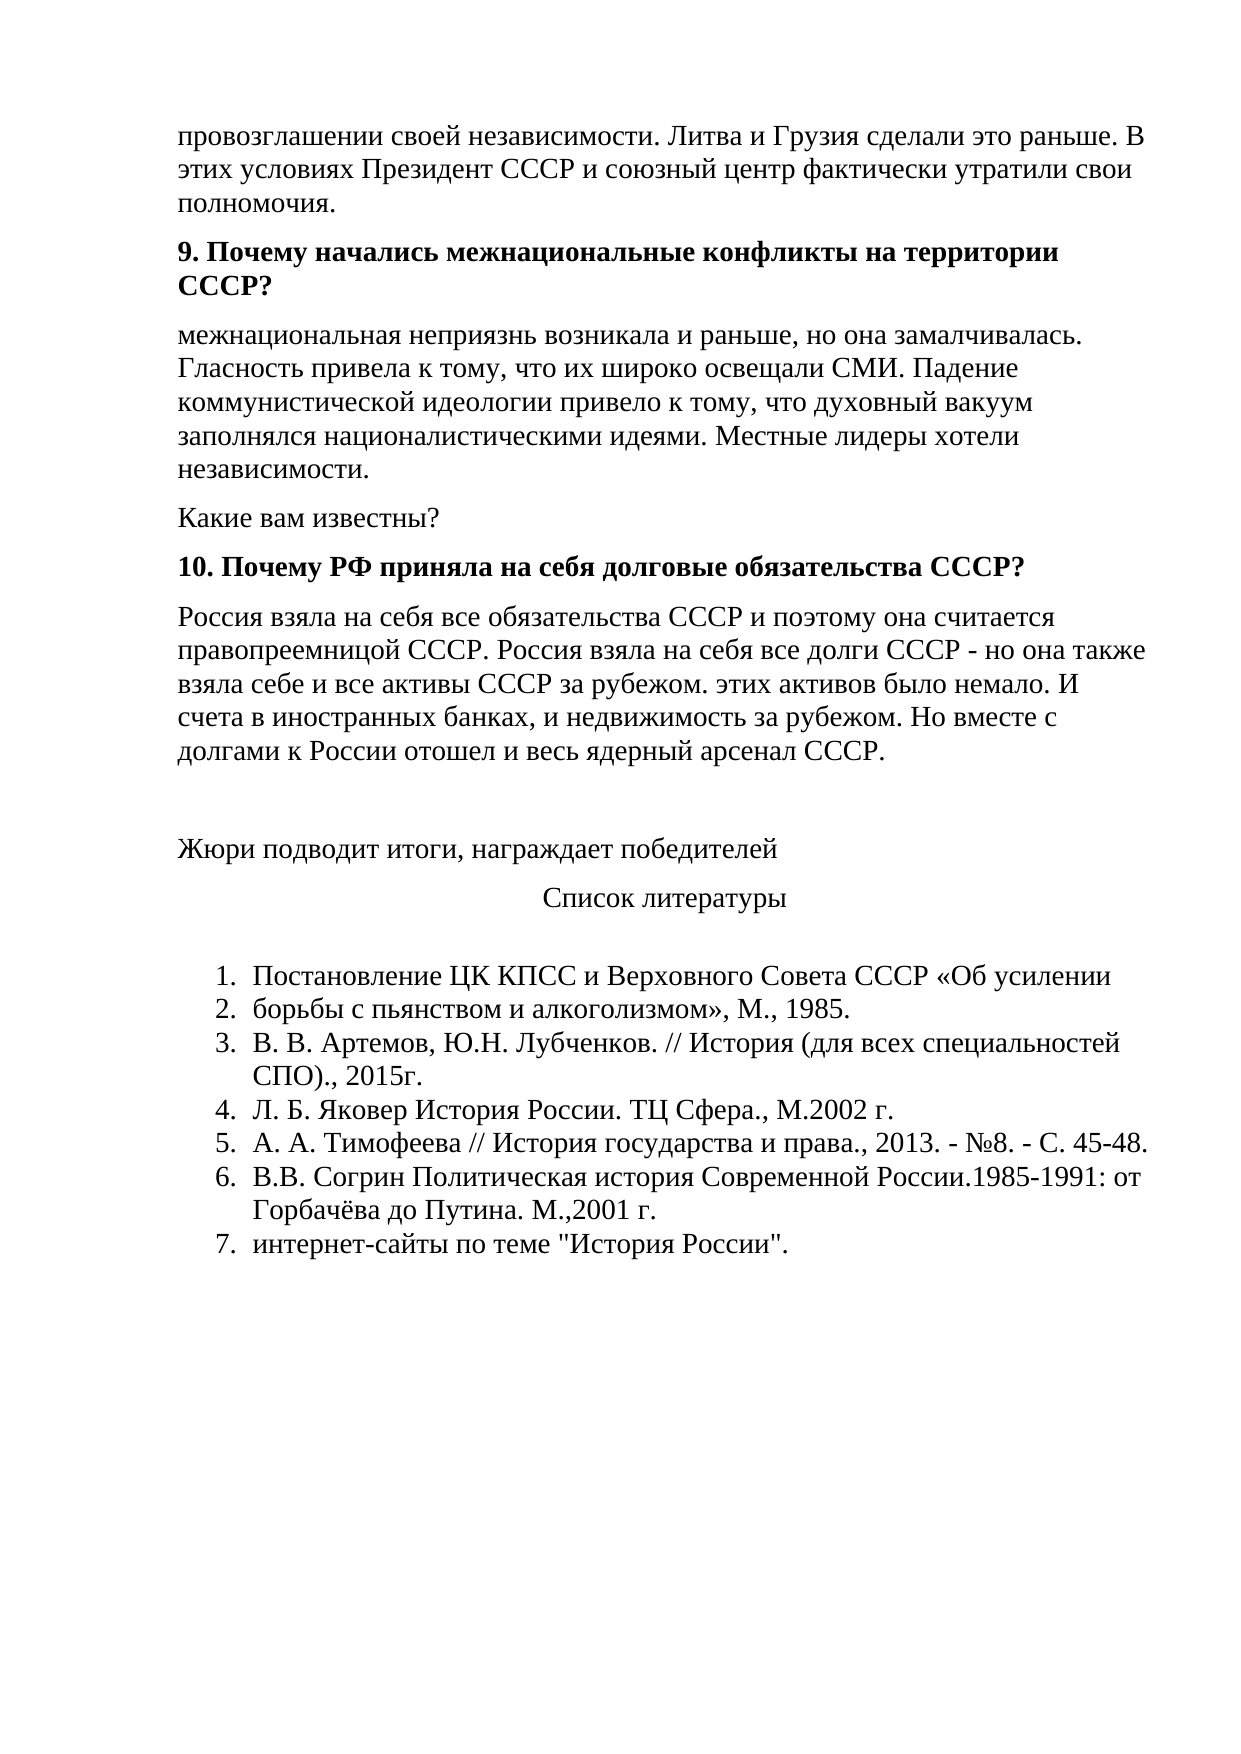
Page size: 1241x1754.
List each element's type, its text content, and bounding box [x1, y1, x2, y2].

list Постановление ЦК КПСС и Верховного Совета СССР «Об усилении [215, 958, 1152, 991]
list В. В. Артемов, Ю.Н. Лубченков. // История (для всех специальностей СПО)., 2015г. [215, 1025, 1152, 1092]
text 10. Почему РФ приняла на себя долговые обязательства СССР? [177, 549, 1152, 583]
list Л. Б. Яковер История России. ТЦ Сфера., М.2002 г. [215, 1092, 1152, 1125]
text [177, 118, 1152, 219]
text 9. Почему начались межнациональные конфликты на территории СССР? [177, 234, 1152, 301]
text Жюри подводит итоги, награждает победителей [177, 831, 1152, 865]
list интернет-сайты по теме "История России". [215, 1226, 1152, 1259]
list В.В. Согрин Политическая история Современной России.1985-1991: от Горбачёва до Путина. М.,2001 г. [215, 1159, 1152, 1226]
text Какие вам известны? [177, 500, 1152, 534]
list А. А. Тимофеева // История государства и права., 2013. - №8. - С. 45-48. [215, 1125, 1152, 1159]
text Список литературы [177, 880, 1152, 914]
text Россия взяла на себя все обязательства СССР и поэтому она считается правопреемницой СССР. Россия взяла на себя все долги СССР - но она также взяла себе и все активы СССР за рубежом. этих активов было немало. И счета в иностранных банках, и недвижимость за рубежом. Но вместе с долгами к России отошел и весь ядерный арсенал СССР. [177, 599, 1152, 766]
list борьбы с пьянством и алкоголизмом», М., 1985. [215, 991, 1152, 1025]
text межнациональная неприязнь возникала и раньше, но она замалчивалась. Гласность привела к тому, что их широко освещали СМИ. Падение коммунистической идеологии привело к тому, что духовный вакуум заполнялся националистическими идеями. Местные лидеры хотели независимости. [177, 317, 1152, 485]
